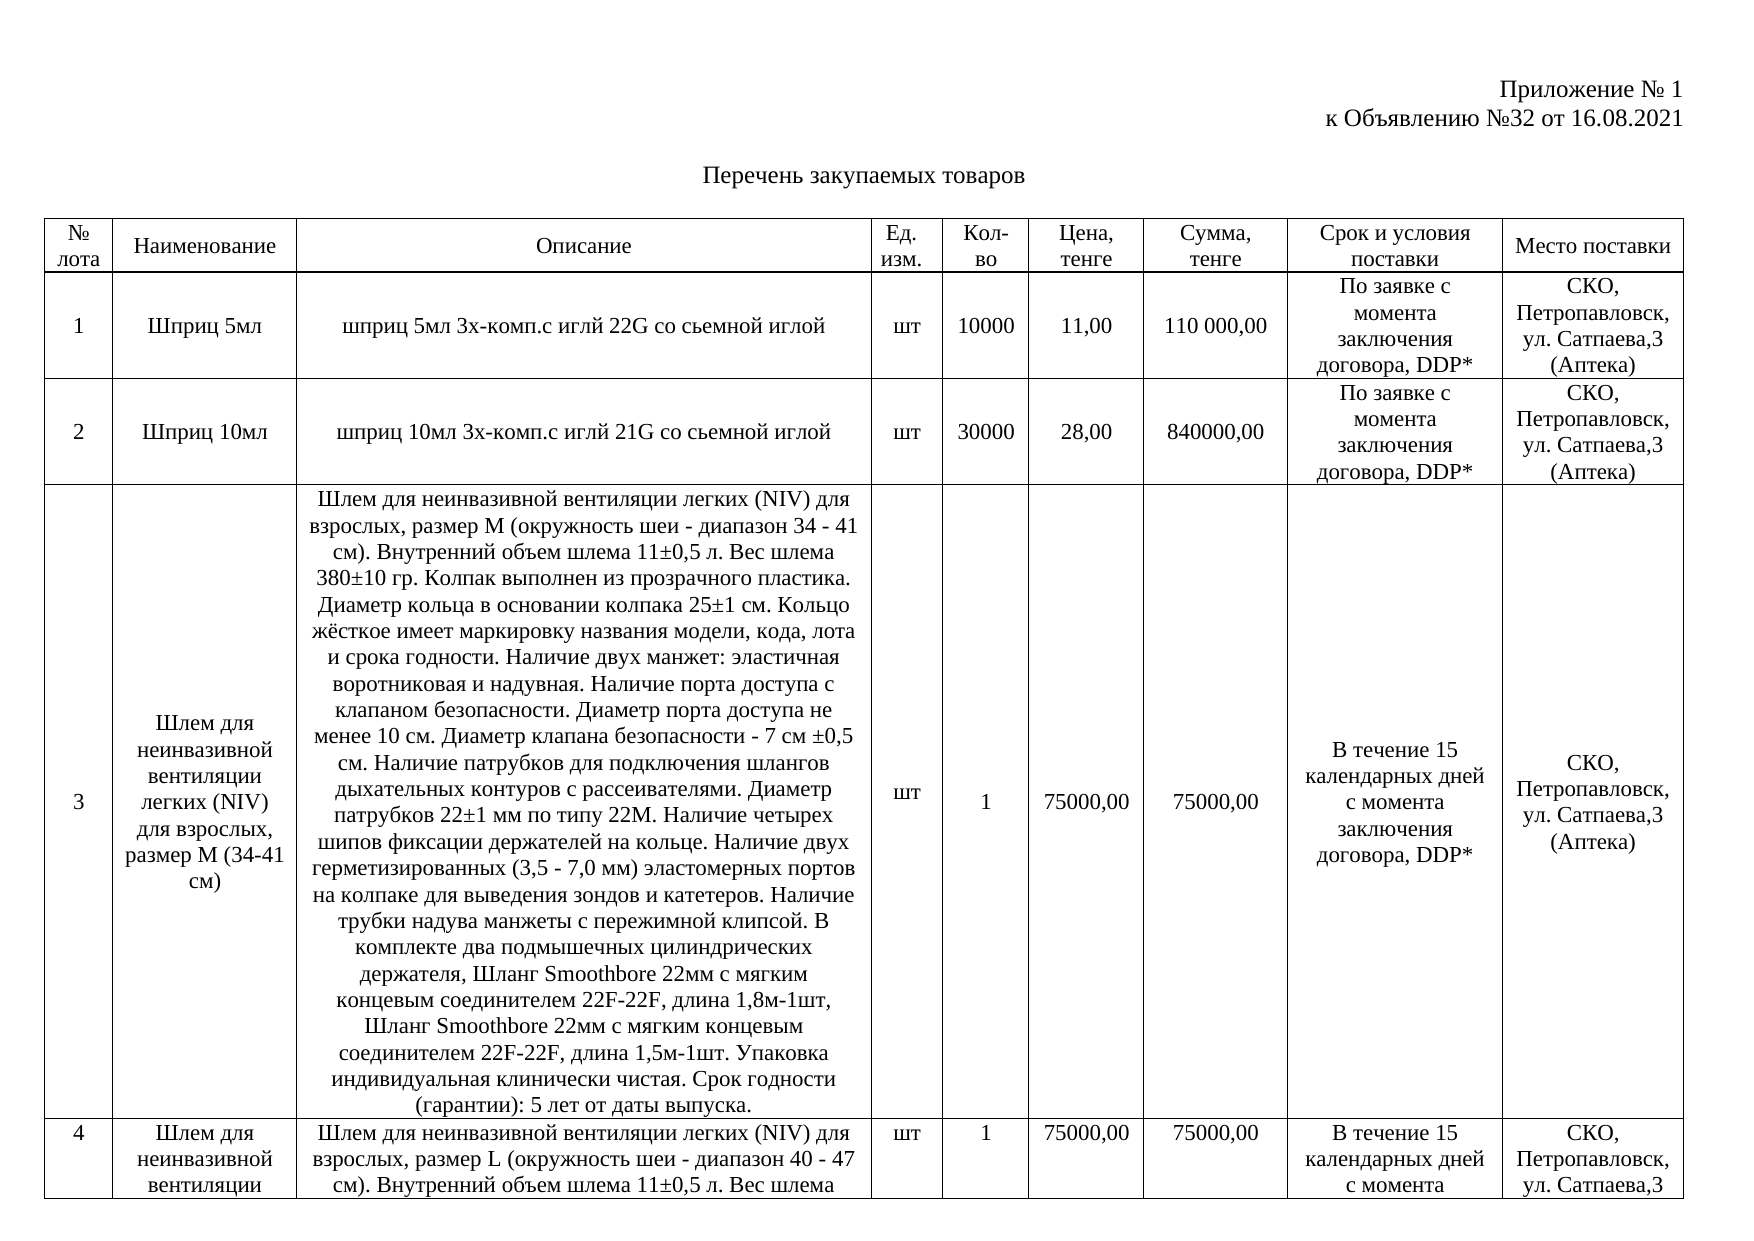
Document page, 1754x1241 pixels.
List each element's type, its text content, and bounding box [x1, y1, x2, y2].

table_cell Шприц 5мл [113, 273, 296, 378]
table_header Ед. изм. [872, 219, 942, 271]
table_cell шт [872, 485, 942, 1118]
table_cell шприц 10мл 3х-комп.с иглй 21G со сьемной иглой [297, 379, 871, 484]
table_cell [113, 1119, 296, 1198]
table_header Сумма, тенге [1144, 219, 1287, 271]
table_header Место поставки [1503, 219, 1683, 271]
table_cell СКО, Петропавловск, ул. Сатпаева,3 (Аптека) [1503, 273, 1683, 378]
table_header № лота [45, 219, 112, 271]
table_cell 1 [943, 1119, 1028, 1198]
table_cell Шприц 10мл [113, 379, 296, 484]
table_cell шт [872, 1119, 942, 1198]
table_cell 75000,00 [1029, 1119, 1143, 1198]
table_header Цена, тенге [1029, 219, 1143, 271]
table_cell 110 000,00 [1144, 273, 1287, 378]
table_cell шт [872, 273, 942, 378]
table_cell 75000,00 [1144, 485, 1287, 1118]
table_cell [1288, 1119, 1502, 1198]
table_cell 1 [45, 273, 112, 378]
table_cell По заявке с момента заключения договора, DDP* [1288, 273, 1502, 378]
table_cell 3 [45, 485, 112, 1118]
table_header Срок и условия поставки [1288, 219, 1502, 271]
table_cell 75000,00 [1029, 485, 1143, 1118]
table_header Описание [297, 219, 871, 271]
table_cell 2 [45, 379, 112, 484]
table_cell СКО, Петропавловск, ул. Сатпаева,3 (Аптека) [1503, 379, 1683, 484]
table_cell 4 [45, 1119, 112, 1198]
table_cell 28,00 [1029, 379, 1143, 484]
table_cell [1503, 1119, 1683, 1198]
table_cell 11,00 [1029, 273, 1143, 378]
text к Объявлению №32 от 16.08.2021 [0, 103, 1683, 131]
table_cell В течение 15 календарных дней с момента заключения договора, DDP* [1288, 485, 1502, 1118]
table_cell 1 [943, 485, 1028, 1118]
table_header Кол-во [943, 219, 1028, 271]
table_cell шт [872, 379, 942, 484]
table_cell По заявке с момента заключения договора, DDP* [1288, 379, 1502, 484]
text Приложение № 1 [44, 74, 1683, 103]
table_cell 840000,00 [1144, 379, 1287, 484]
table_cell СКО, Петропавловск, ул. Сатпаева,3 (Аптека) [1503, 485, 1683, 1118]
table_cell Шлем для неинвазивной вентиляции легких (NIV) для взрослых, размер М (окружность шеи - диапазон 34 - 41 см). Внутренний объем шлема 11±0,5 л. Вес шлема 380±10 гр. Колпак выполнен из прозрачного пластика. Диаметр кольца в основании колпака 25±1 см. Кольцо жёсткое имеет маркировку названия модели, кода, лота и срока годности. Наличие двух манжет: эластичная воротниковая и надувная. Наличие порта доступа с клапаном безопасности. Диаметр порта доступа не менее 10 см. Диаметр клапана безопасности - 7 см ±0,5 см. Наличие патрубков для подключения шлангов дыхательных контуров с рассеивателями. Диаметр патрубков 22±1 мм по типу 22М. Наличие четырех шипов фиксации держателей на кольце. Наличие двух герметизированных (3,5 - 7,0 мм) эластомерных портов на колпаке для выведения зондов и катетеров. Наличие трубки надува манжеты с пережимной клипсой. В комплекте два подмышечных цилиндрических держателя, Шланг Smoothbore 22мм с мягким концевым соединителем 22F-22F, длина 1,8м-1шт, Шланг Smoothbore 22мм с мягким концевым соединителем 22F-22F, длина 1,5м-1шт. Упаковка индивидуальная клинически чистая. Срок годности (гарантии): 5 лет от даты выпуска. [297, 485, 871, 1118]
table_cell 30000 [943, 379, 1028, 484]
text Перечень закупаемых товаров [44, 160, 1683, 189]
table_cell шприц 5мл 3х-комп.с иглй 22G со сьемной иглой [297, 273, 871, 378]
table_cell 75000,00 [1144, 1119, 1287, 1198]
table_cell 10000 [943, 273, 1028, 378]
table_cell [297, 1119, 871, 1198]
table_header Наименование [113, 219, 296, 271]
table_cell Шлем для неинвазивной вентиляции легких (NIV) для взрослых, размер М (34-41 см) [113, 485, 296, 1118]
